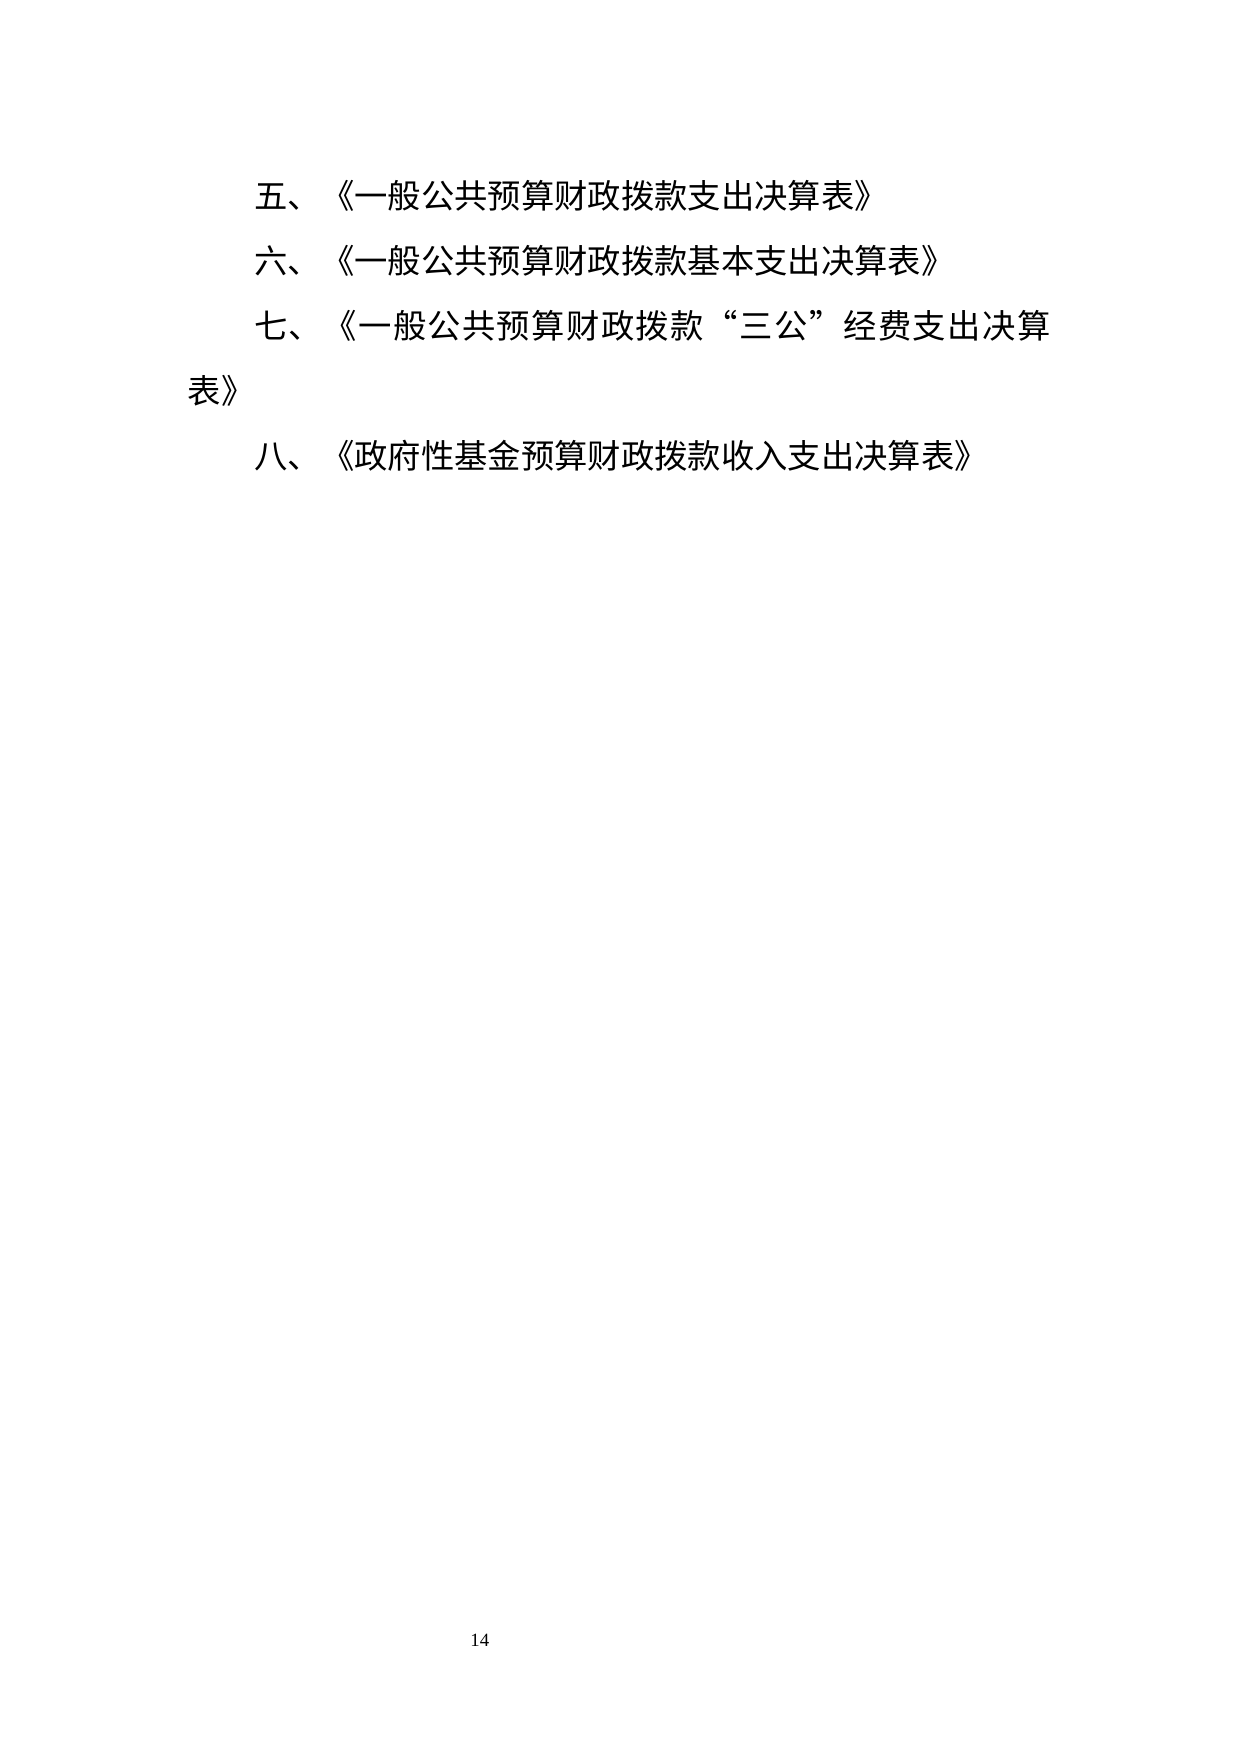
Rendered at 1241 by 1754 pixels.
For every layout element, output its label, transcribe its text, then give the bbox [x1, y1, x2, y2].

text 七、《一般公共预算财政拨款“三公”经费支出决算表》 [187, 292, 1053, 422]
text 六、《一般公共预算财政拨款基本支出决算表》 [187, 227, 1053, 292]
text 八、《政府性基金预算财政拨款收入支出决算表》 [187, 422, 1053, 487]
text 五、《一般公共预算财政拨款支出决算表》 [187, 162, 1053, 227]
